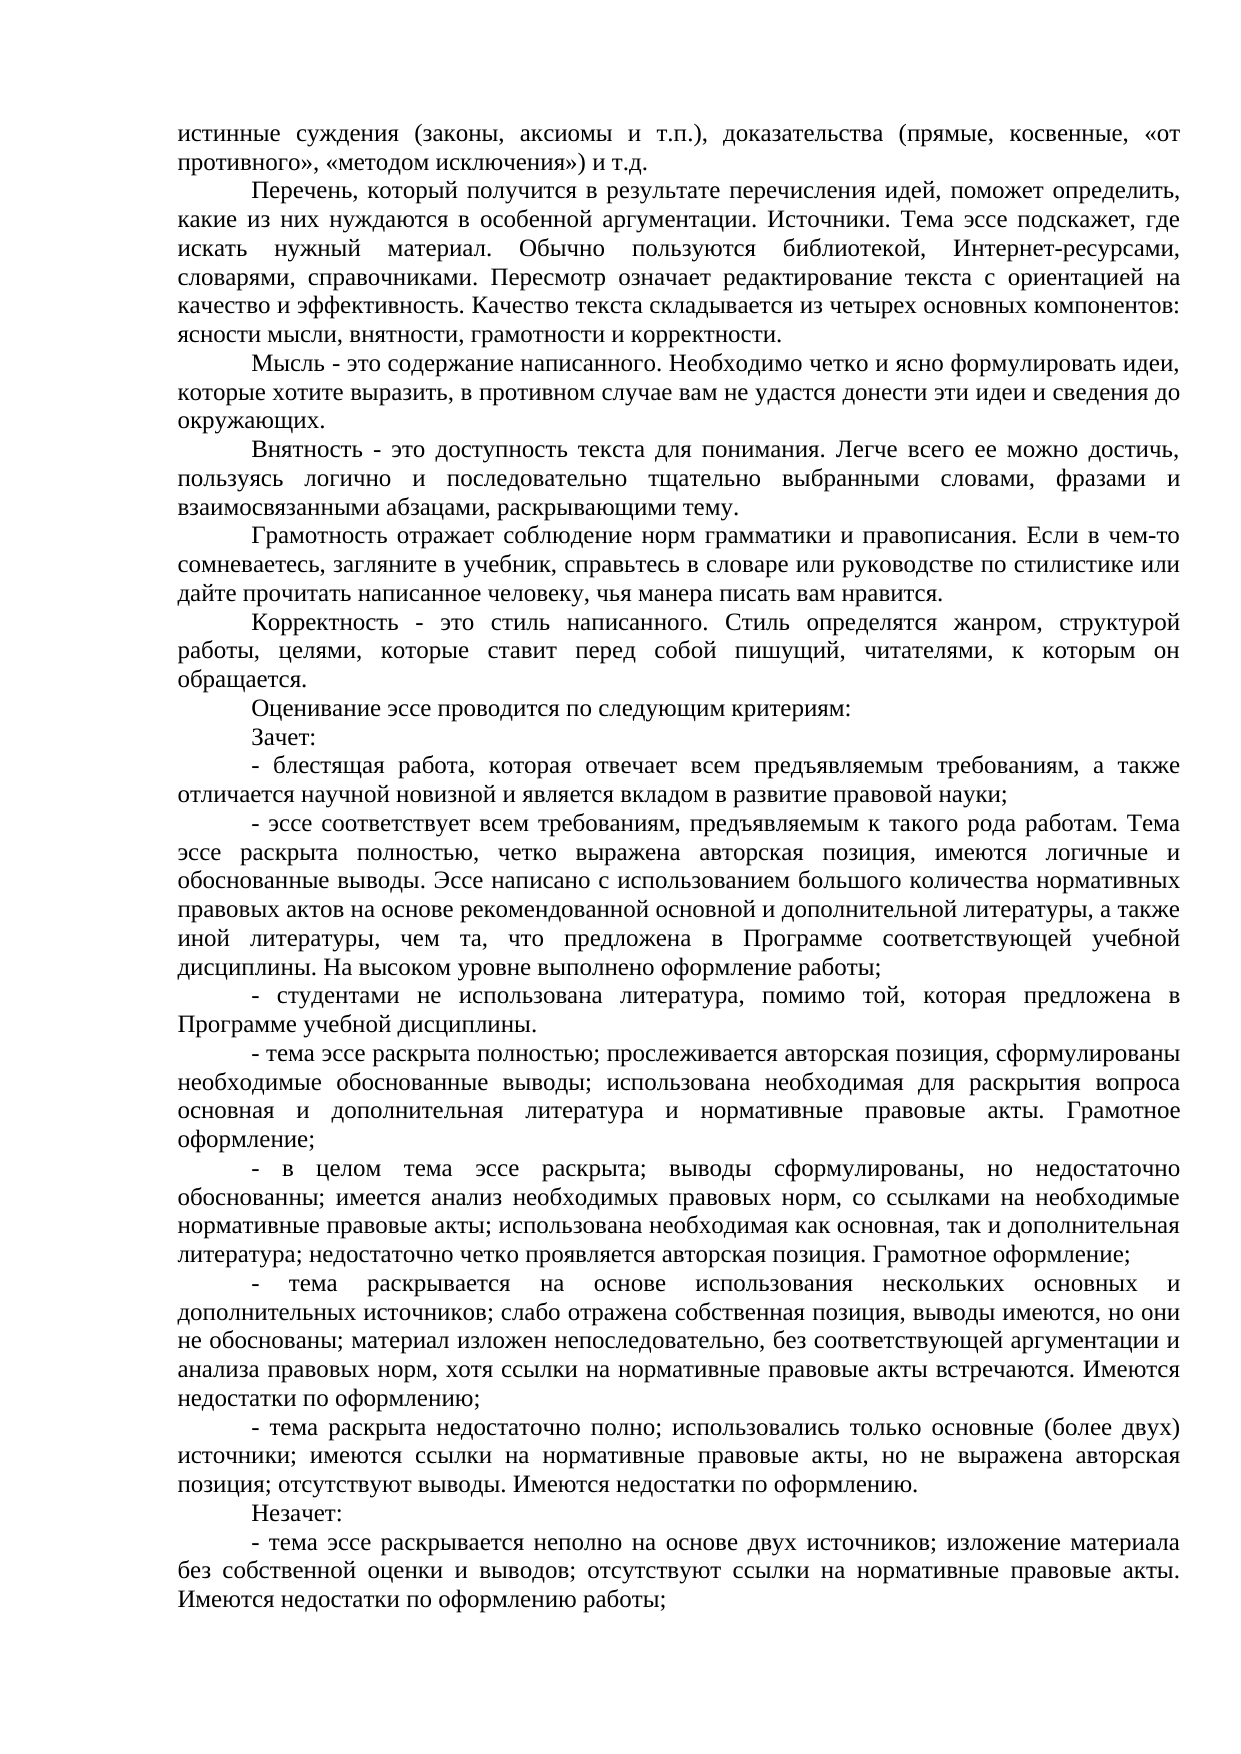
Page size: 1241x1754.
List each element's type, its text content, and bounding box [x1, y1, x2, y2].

text - тема раскрывается на основе использования нескольких основных и дополнительных источников; слабо отражена собственная позиция, выводы имеются, но они не обоснованы; материал изложен непоследовательно, без соответствующей аргументации и анализа правовых норм, хотя ссылки на нормативные правовые акты встречаются. Имеются недостатки по оформлению; [177, 1268, 1181, 1412]
text Незачет: [177, 1498, 1181, 1527]
text - эссе соответствует всем требованиям, предъявляемым к такого рода работам. Тема эссе раскрыта полностью, четко выражена авторская позиция, имеются логичные и обоснованные выводы. Эссе написано с использованием большого количества нормативных правовых актов на основе рекомендованной основной и дополнительной литературы, а также иной литературы, чем та, что предложена в Программе соответствующей учебной дисциплины. На высоком уровне выполнено оформление работы; [177, 808, 1181, 981]
text - тема эссе раскрывается неполно на основе двух источников; изложение материала без собственной оценки и выводов; отсутствуют ссылки на нормативные правовые акты. Имеются недостатки по оформлению работы; [177, 1527, 1181, 1613]
text Оценивание эссе проводится по следующим критериям: [177, 693, 1181, 722]
text - блестящая работа, которая отвечает всем предъявляемым требованиям, а также отличается научной новизной и является вкладом в развитие правовой науки; [177, 751, 1181, 808]
text Зачет: [177, 722, 1181, 751]
text - тема раскрыта недостаточно полно; использовались только основные (более двух) источники; имеются ссылки на нормативные правовые акты, но не выражена авторская позиция; отсутствуют выводы. Имеются недостатки по оформлению. [177, 1412, 1181, 1498]
text Внятность - это доступность текста для понимания. Легче всего ее можно достичь, пользуясь логично и последовательно тщательно выбранными словами, фразами и взаимосвязанными абзацами, раскрывающими тему. [177, 434, 1181, 521]
text Перечень, который получится в результате перечисления идей, поможет определить, какие из них нуждаются в особенной аргументации. Источники. Тема эссе подскажет, где искать нужный материал. Обычно пользуются библиотекой, Интернет-ресурсами, словарями, справочниками. Пересмотр означает редактирование текста с ориентацией на качество и эффективность. Качество текста складывается из четырех основных компонентов: ясности мысли, внятности, грамотности и корректности. [177, 176, 1181, 348]
text Корректность - это стиль написанного. Стиль определятся жанром, структурой работы, целями, которые ставит перед собой пишущий, читателями, к которым он обращается. [177, 607, 1181, 693]
text - студентами не использована литература, помимо той, которая предложена в Программе учебной дисциплины. [177, 981, 1181, 1038]
text - тема эссе раскрыта полностью; прослеживается авторская позиция, сформулированы необходимые обоснованные выводы; использована необходимая для раскрытия вопроса основная и дополнительная литература и нормативные правовые акты. Грамотное оформление; [177, 1038, 1181, 1153]
text Грамотность отражает соблюдение норм грамматики и правописания. Если в чем-то сомневаетесь, загляните в учебник, справьтесь в словаре или руководстве по стилистике или дайте прочитать написанное человеку, чья манера писать вам нравится. [177, 521, 1181, 607]
text - в целом тема эссе раскрыта; выводы сформулированы, но недостаточно обоснованны; имеется анализ необходимых правовых норм, со ссылками на необходимые нормативные правовые акты; использована необходимая как основная, так и дополнительная литература; недостаточно четко проявляется авторская позиция. Грамотное оформление; [177, 1153, 1181, 1268]
text Мысль - это содержание написанного. Необходимо четко и ясно формулировать идеи, которые хотите выразить, в противном случае вам не удастся донести эти идеи и сведения до окружающих. [177, 348, 1181, 434]
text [177, 118, 1181, 176]
